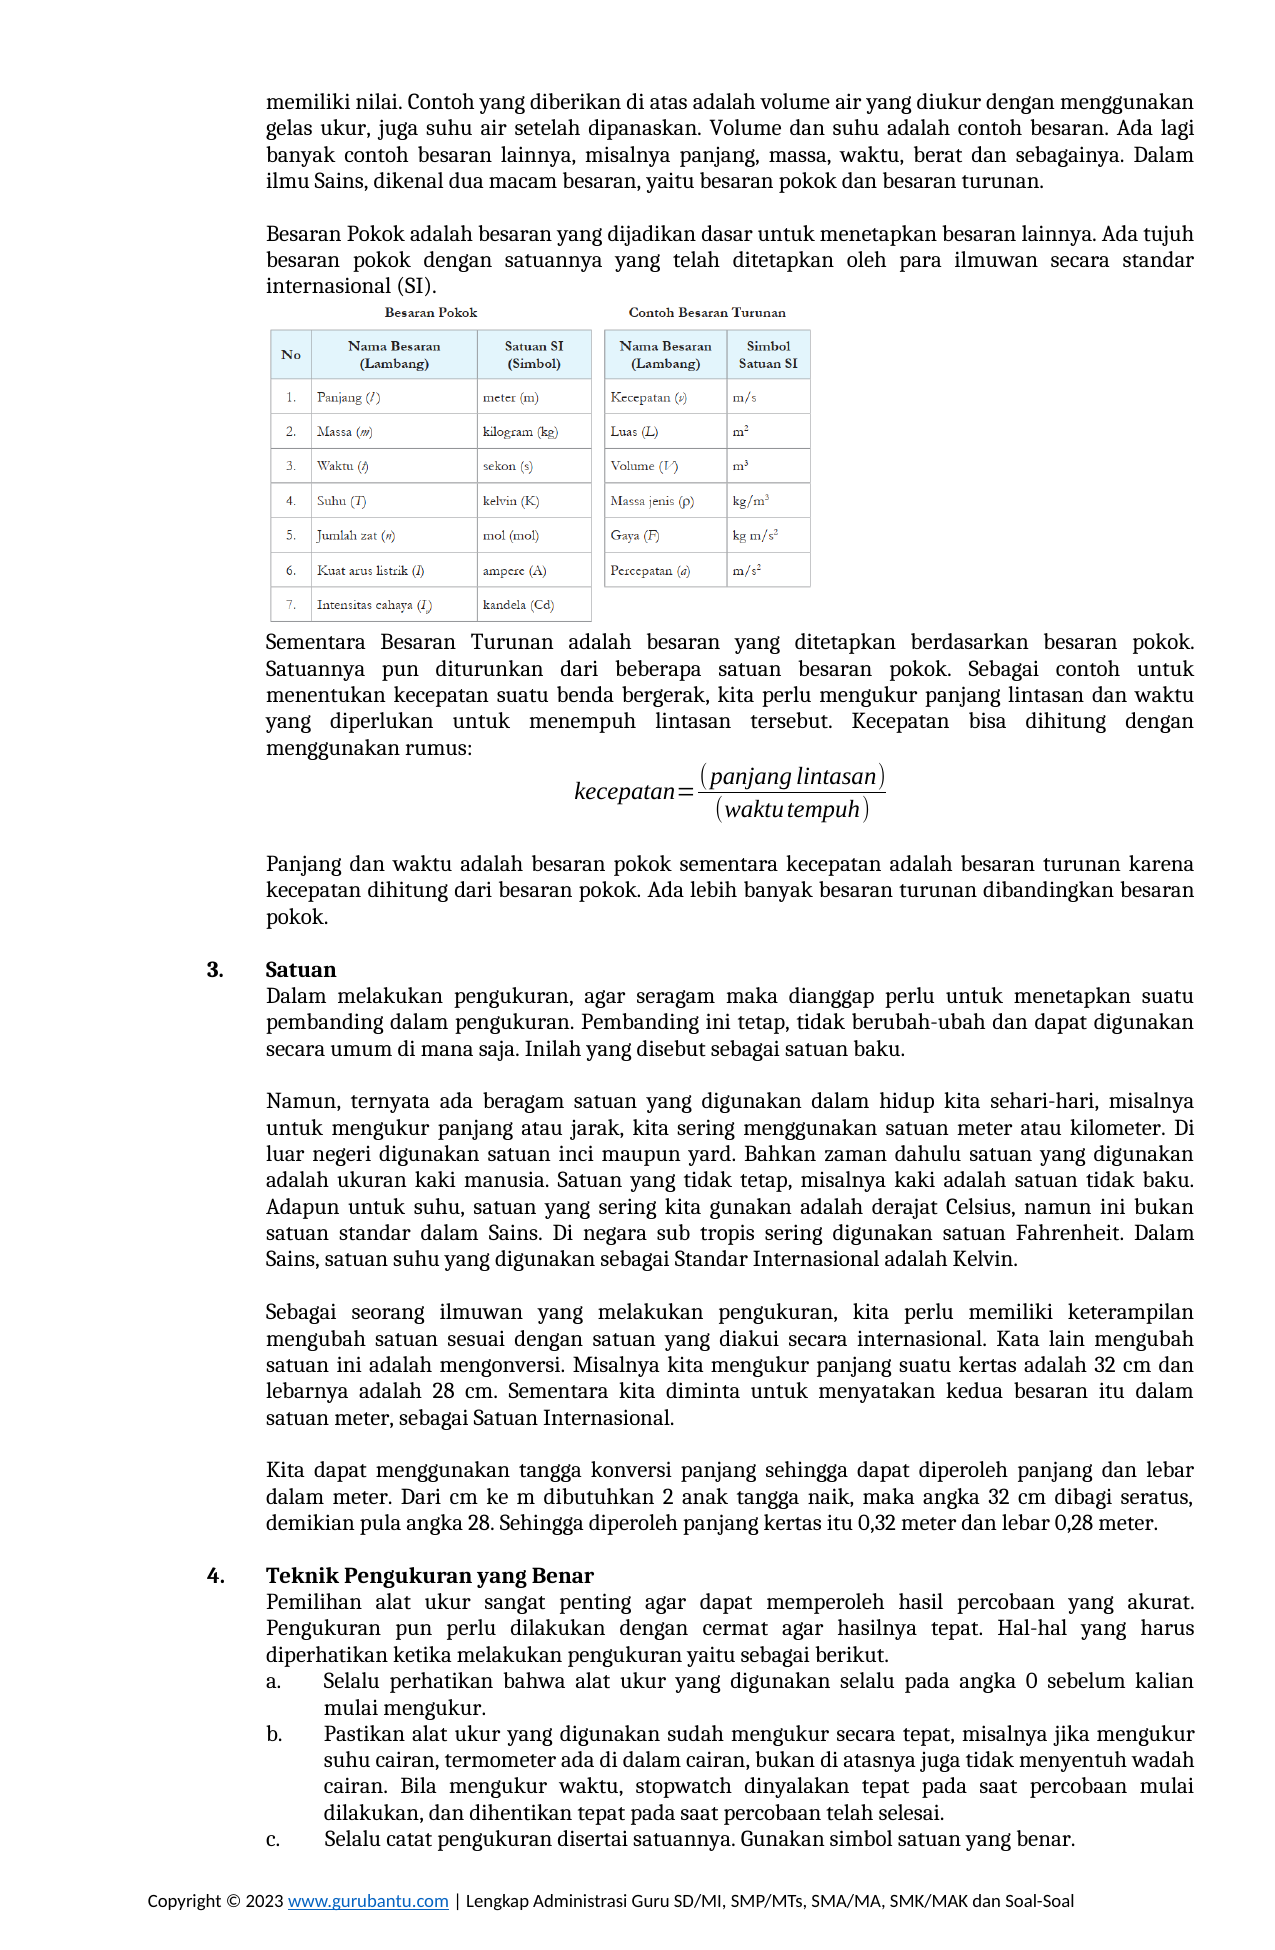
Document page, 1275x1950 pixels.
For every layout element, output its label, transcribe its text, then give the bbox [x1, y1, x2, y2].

text Dalam melakukan pengukuran, agar seragam maka dianggap perlu untuk menetapkan suatu pembanding dalam pengukuran. Pembanding ini tetap, tidak berubah-ubah dan dapat digunakan secara umum di mana saja. Inilah yang disebut sebagai satuan baku. [266, 983, 1196, 1062]
text a. Selalu perhatikan bahwa alat ukur yang digunakan selalu pada angka 0 sebelum kalian mulai mengukur. [266, 1668, 1196, 1721]
text Pemilihan alat ukur sangat penting agar dapat memperoleh hasil percobaan yang akurat. Pengukuran pun perlu dilakukan dengan cermat agar hasilnya tepat. Hal-hal yang harus diperhatikan ketika melakukan pengukuran yaitu sebagai berikut. [266, 1589, 1196, 1668]
text Sebagai seorang ilmuwan yang melakukan pengukuran, kita perlu memiliki keterampilan mengubah satuan sesuai dengan satuan yang diakui secara internasional. Kata lain mengubah satuan ini adalah mengonversi. Misalnya kita mengukur panjang suatu kertas adalah 32 cm dan lebarnya adalah 28 cm. Sementara kita diminta untuk menyatakan kedua besaran itu dalam satuan meter, sebagai Satuan Internasional. [266, 1299, 1196, 1431]
text c. Selalu catat pengukuran disertai satuannya. Gunakan simbol satuan yang benar. [266, 1826, 1196, 1852]
text 3. Satuan [207, 956, 1196, 983]
text Namun, ternyata ada beragam satuan yang digunakan dalam hidup kita sehari-hari, misalnya untuk mengukur panjang atau jarak, kita sering menggunakan satuan meter atau kilometer. Di luar negeri digunakan satuan inci maupun yard. Bahkan zaman dahulu satuan yang digunakan adalah ukuran kaki manusia. Satuan yang tidak tetap, misalnya kaki adalah satuan tidak baku. Adapun untuk suhu, satuan yang sering kita gunakan adalah derajat Celsius, namun ini bukan satuan standar dalam Sains. Di negara sub tropis sering digunakan satuan Fahrenheit. Dalam Sains, satuan suhu yang digunakan sebagai Standar Internasional adalah Kelvin. [266, 1088, 1196, 1273]
text Sementara Besaran Turunan adalah besaran yang ditetapkan berdasarkan besaran pokok. Satuannya pun diturunkan dari beberapa satuan besaran pokok. Sebagai contoh untuk menentukan kecepatan suatu benda bergerak, kita perlu mengukur panjang lintasan dan waktu yang diperlukan untuk menempuh lintasan tersebut. Kecepatan bisa dihitung dengan menggunakan rumus: [266, 629, 1196, 761]
text b. Pastikan alat ukur yang digunakan sudah mengukur secara tepat, misalnya jika mengukur suhu cairan, termometer ada di dalam cairan, bukan di atasnya juga tidak menyentuh wadah cairan. Bila mengukur waktu, stopwatch dinyalakan tepat pada saat percobaan mulai dilakukan, dan dihentikan tepat pada saat percobaan telah selesai. [266, 1721, 1196, 1826]
text Kita dapat menggunakan tangga konversi panjang sehingga dapat diperoleh panjang dan lebar dalam meter. Dari cm ke m dibutuhkan 2 anak tangga naik, maka angka 32 cm dibagi seratus, demikian pula angka 28. Sehingga diperoleh panjang kertas itu 0,32 meter dan lebar 0,28 meter. [266, 1457, 1196, 1536]
text Besaran Pokok adalah besaran yang dijadikan dasar untuk menetapkan besaran lainnya. Ada tujuh besaran pokok dengan satuannya yang telah ditetapkan oleh para ilmuwan secara standar internasional (SI). [266, 220, 1196, 299]
picture [265, 299, 816, 630]
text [266, 89, 1196, 194]
text Panjang dan waktu adalah besaran pokok sementara kecepatan adalah besaran turunan karena kecepatan dihitung dari besaran pokok. Ada lebih banyak besaran turunan dibandingkan besaran pokok. [266, 851, 1196, 930]
text 4. Teknik Pengukuran yang Benar [207, 1562, 1196, 1589]
